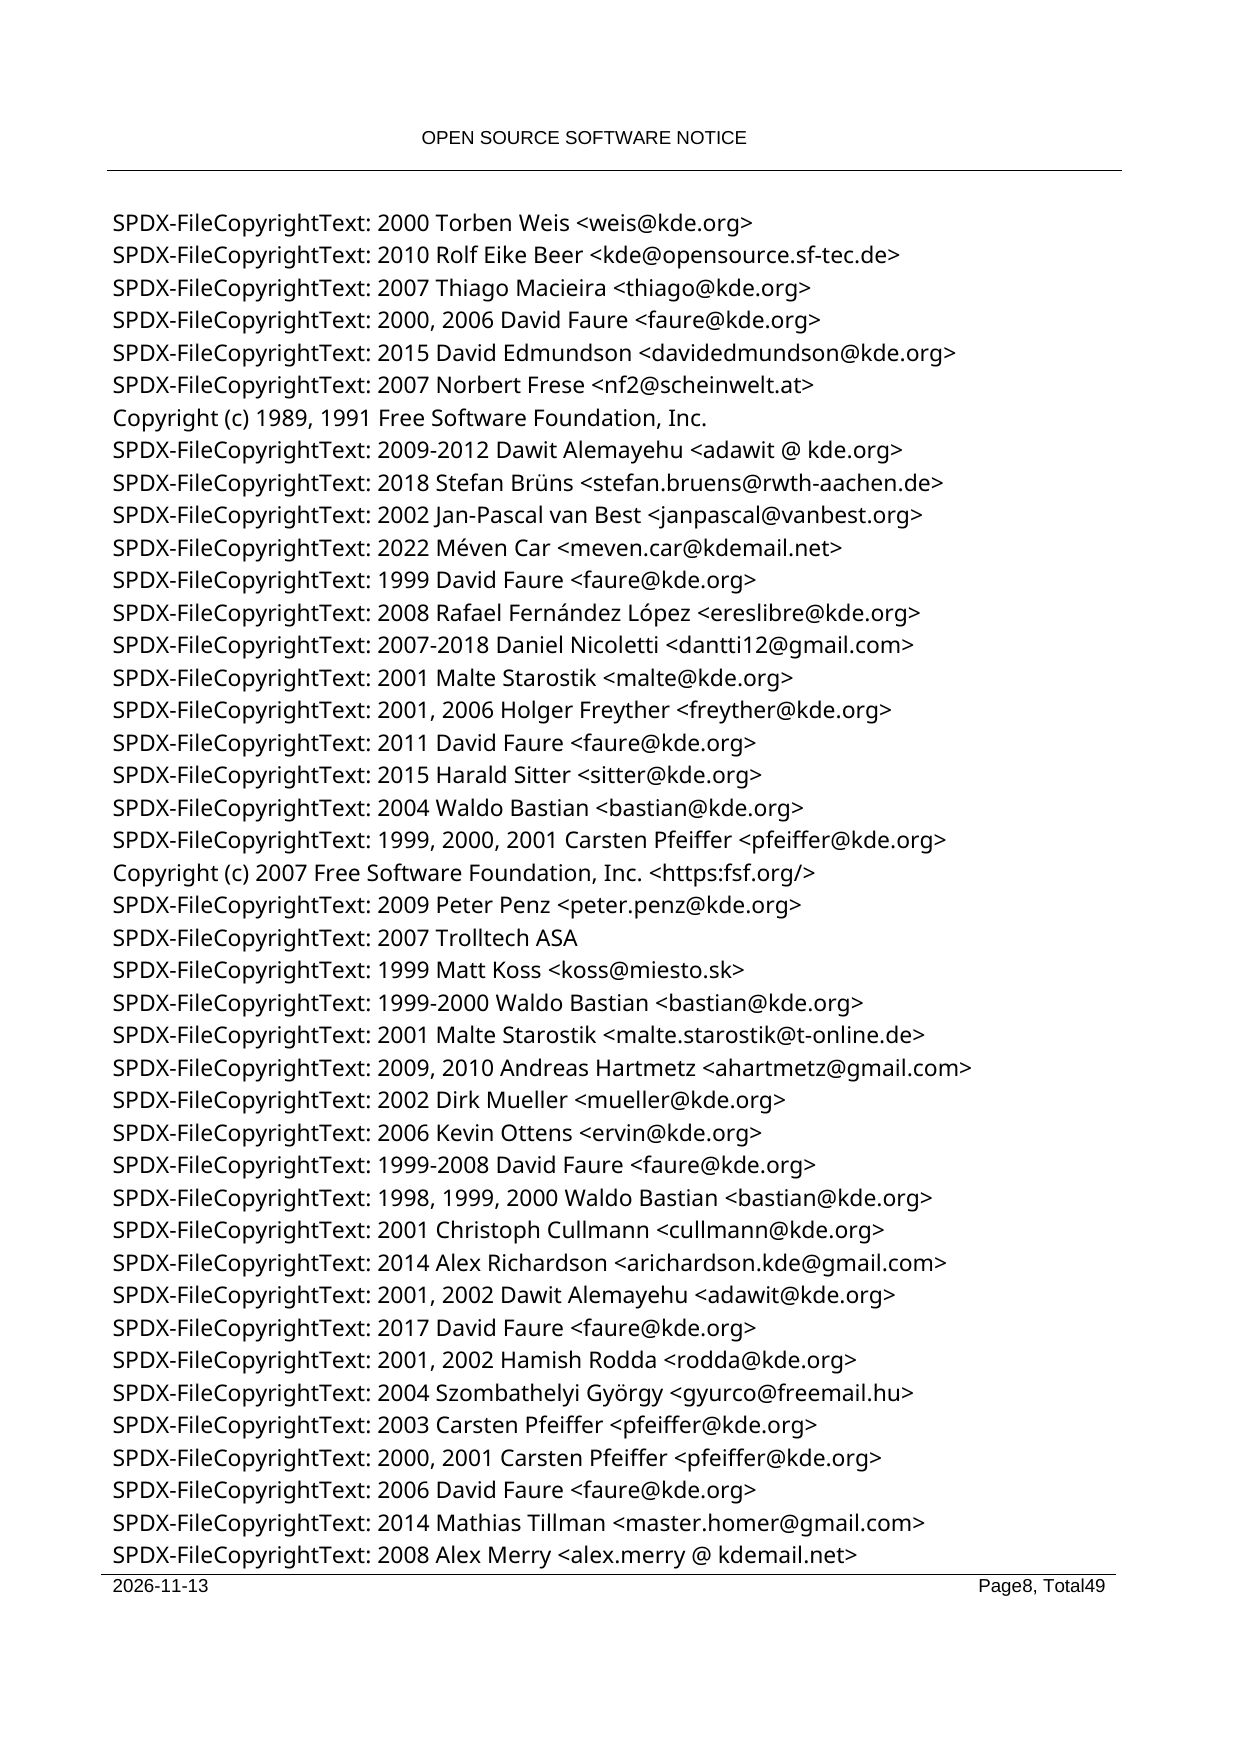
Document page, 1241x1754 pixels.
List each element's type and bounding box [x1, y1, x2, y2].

text [112, 206, 1128, 1571]
